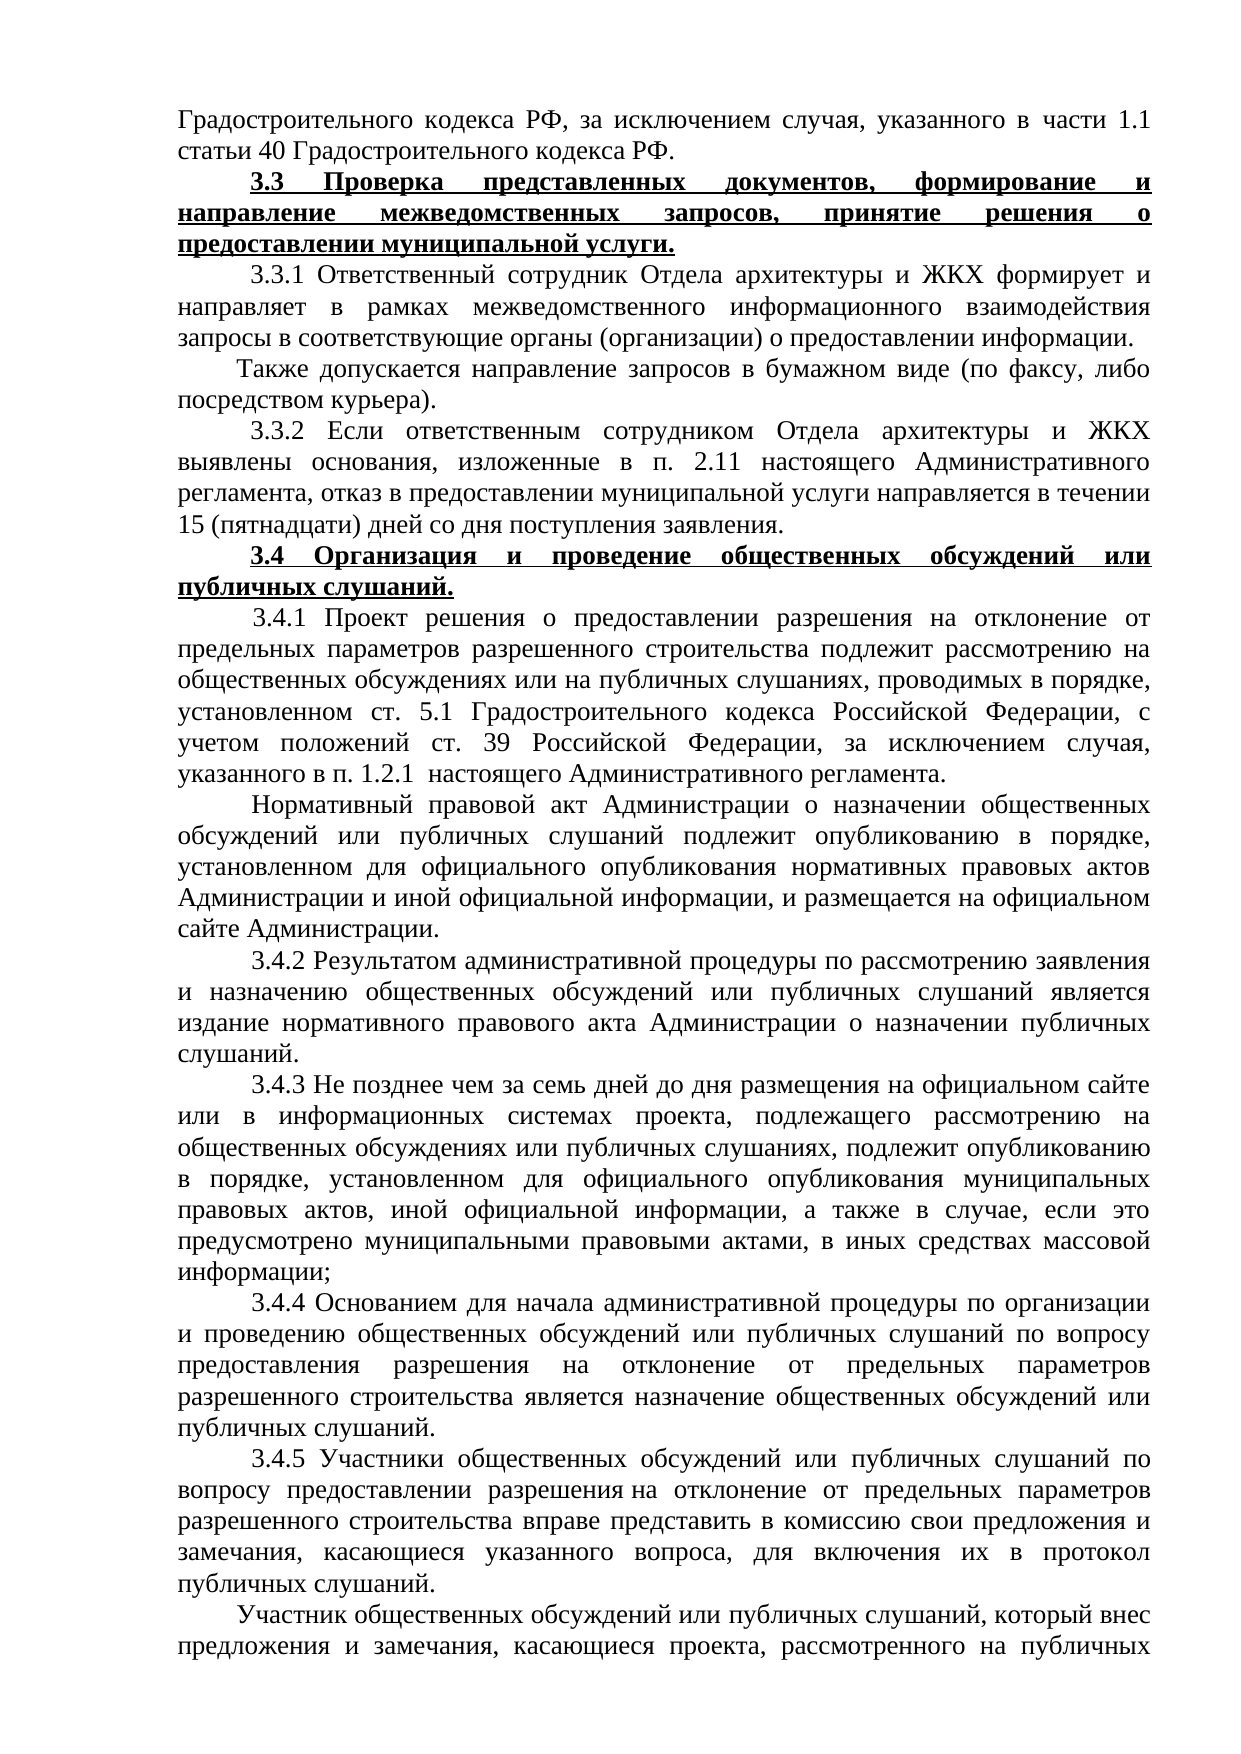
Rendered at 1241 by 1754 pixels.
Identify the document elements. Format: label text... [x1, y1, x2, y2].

text 3.3.2 Если ответственным сотрудником Отдела архитектуры и ЖКХ выявлены основания, изложенные в п. 2.11 настоящего Административного регламента, отказ в предоставлении муниципальной услуги направляется в течении 15 (пятнадцати) дней со дня поступления заявления. [177, 414, 1152, 539]
text 3.4 Организация и проведение общественных обсуждений или публичных слушаний. [177, 539, 1152, 601]
text 3.3.1 Ответственный сотрудник Отдела архитектуры и ЖКХ формирует и направляет в рамках межведомственного информационного взаимодействия запросы в соответствующие органы (организации) о предоставлении информации. [177, 258, 1152, 352]
text 3.4.4 Основанием для начала административной процедуры по организации и проведению общественных обсуждений или публичных слушаний по вопросу предоставления разрешения на отклонение от предельных параметров разрешенного строительства является назначение общественных обсуждений или публичных слушаний. [177, 1286, 1152, 1442]
text 3.4.2 Результатом административной процедуры по рассмотрению заявления и назначению общественных обсуждений или публичных слушаний является издание нормативного правового акта Администрации о назначении публичных слушаний. [177, 944, 1152, 1068]
text Также допускается направление запросов в бумажном виде (по факсу, либо посредством курьера). [177, 352, 1152, 414]
text 3.3 Проверка представленных документов, формирование и направление межведомственных запросов, принятие решения о предоставлении муниципальной услуги. [177, 165, 1152, 223]
text 3.4.5 Участники общественных обсуждений или публичных слушаний по вопросу предоставлении разрешения на отклонение от предельных параметров разрешенного строительства вправе представить в комиссию свои предложения и замечания, касающиеся указанного вопроса, для включения их в протокол публичных слушаний. [177, 1442, 1152, 1598]
text 3.4.3 Не позднее чем за семь дней до дня размещения на официальном сайте или в информационных системах проекта, подлежащего рассмотрению на общественных обсуждениях или публичных слушаниях, подлежит опубликованию в порядке, установленном для официального опубликования муниципальных правовых актов, иной официальной информации, а также в случае, если это предусмотрено муниципальными правовыми актами, в иных средствах массовой информации; [177, 1068, 1152, 1286]
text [177, 103, 1152, 165]
text Нормативный правовой акт Администрации о назначении общественных обсуждений или публичных слушаний подлежит опубликованию в порядке, установленном для официального опубликования нормативных правовых актов Администрации и иной официальной информации, и размещается на официальном сайте Администрации. [177, 788, 1152, 944]
text 3.3 Проверка представленных документов, формирование и направление межведомственных запросов, принятие решения о предоставлении муниципальной услуги. [177, 224, 1152, 258]
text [177, 1598, 1152, 1660]
text 3.4.1 Проект решения о предоставлении разрешения на отклонение от предельных параметров разрешенного строительства подлежит рассмотрению на общественных обсуждениях или на публичных слушаниях, проводимых в порядке, установленном ст. 5.1 Градостроительного кодекса Российской Федерации, с учетом положений ст. 39 Российской Федерации, за исключением случая, указанного в п. 1.2.1 настоящего Административного регламента. [177, 601, 1152, 788]
